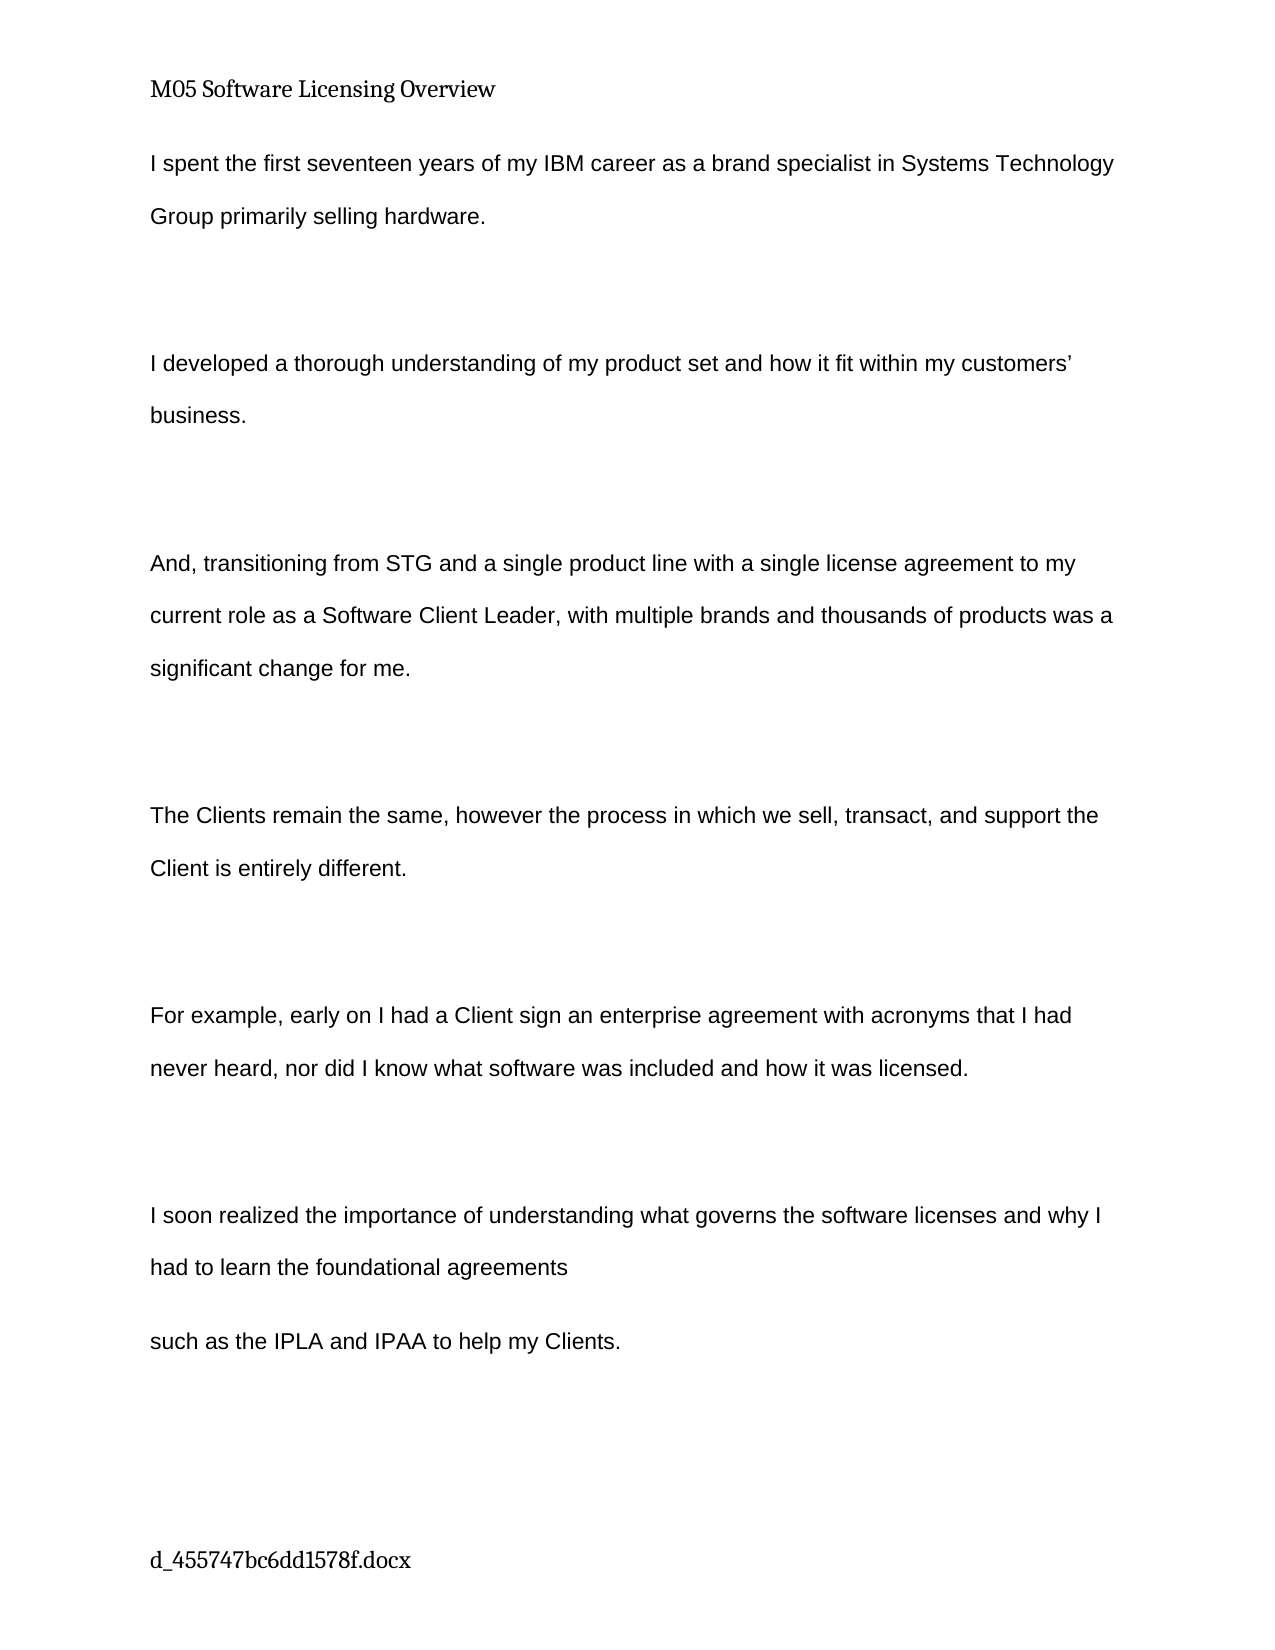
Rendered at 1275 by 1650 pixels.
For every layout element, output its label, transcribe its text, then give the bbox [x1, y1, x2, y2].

text And, transitioning from STG and a single product line with a single license agreement to my current role as a Software Client Leader, with multiple brands and thousands of products was a significant change for me. [150, 549, 1125, 681]
text I soon realized the importance of understanding what governs the software licenses and why I had to learn the foundational agreements [150, 1202, 1125, 1281]
text For example, early on I had a Client sign an enterprise agreement with acronyms that I had never heard, nor did I know what software was included and how it was licensed. [150, 1002, 1125, 1081]
text such as the IPLA and IPAA to help my Clients. [150, 1328, 1125, 1354]
text The Clients remain the same, however the process in which we sell, transact, and support the Client is entirely different. [150, 802, 1125, 881]
text I spent the first seventeen years of my IBM career as a brand specialist in Systems Technology Group primarily selling hardware. [150, 150, 1125, 229]
text I developed a thorough understanding of my product set and how it fit within my customers’ business. [150, 350, 1125, 429]
